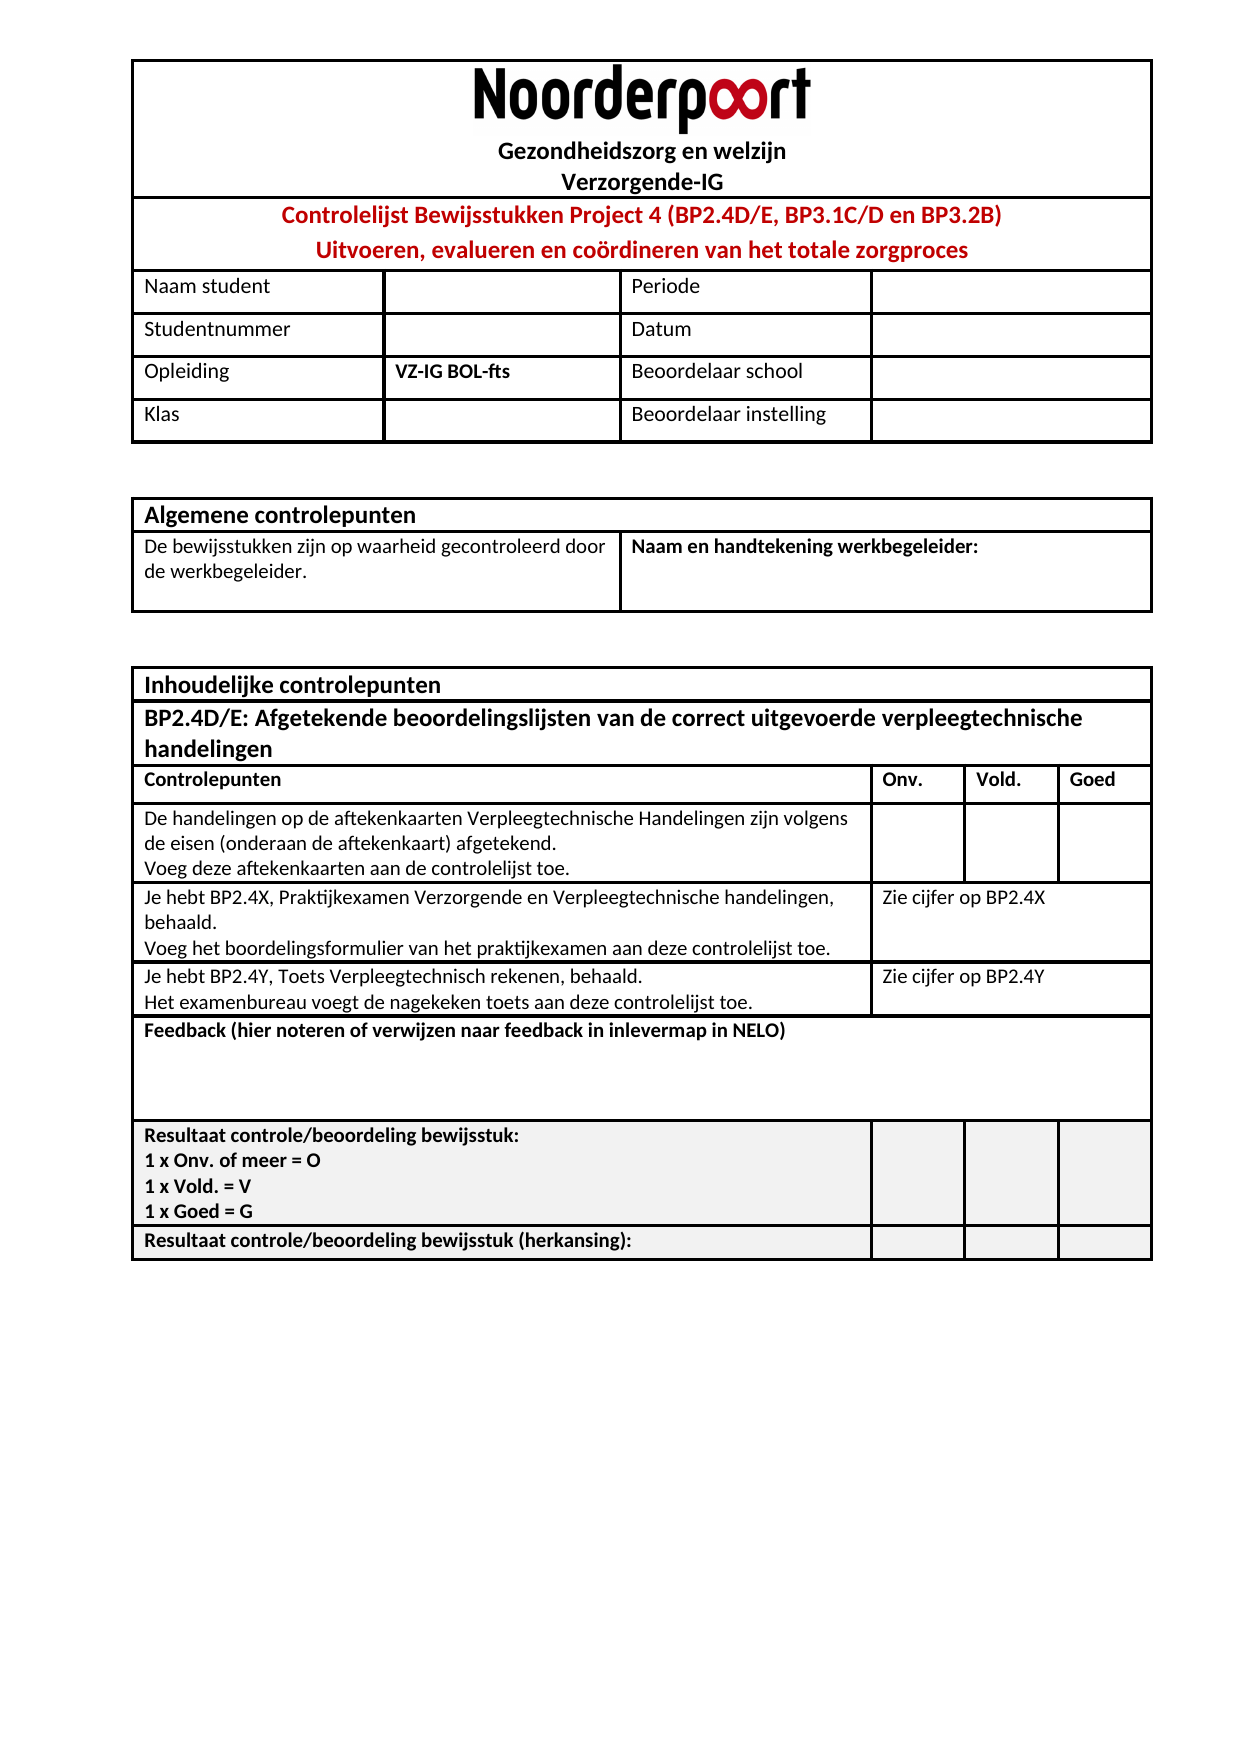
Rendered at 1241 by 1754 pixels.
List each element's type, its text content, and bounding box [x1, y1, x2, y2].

table_cell Periode [622, 272, 870, 312]
table_cell Naam en handtekening werkbegeleider: [622, 533, 1150, 609]
table_cell Datum [622, 315, 870, 354]
table_cell [386, 272, 619, 312]
table_cell Controlepunten [134, 767, 870, 802]
table_cell Beoordelaar school [622, 358, 870, 397]
table_cell [1060, 1122, 1150, 1224]
table_cell [873, 358, 1150, 397]
table_cell [1060, 1227, 1150, 1258]
table_cell [966, 1227, 1057, 1258]
table_header Gezondheidszorg en welzijn Verzorgende-IG [134, 62, 1150, 196]
table_cell [873, 805, 963, 881]
table_cell De bewijsstukken zijn op waarheid gecontroleerd door de werkbegeleider. [134, 533, 619, 609]
table_cell VZ-IG BOL-fts [386, 358, 619, 397]
table_cell Resultaat controle/beoordeling bewijsstuk (herkansing): [134, 1227, 870, 1258]
table_cell [966, 805, 1057, 881]
table_cell Zie cijfer op BP2.4X [873, 884, 1150, 960]
table_cell Vold. [966, 767, 1057, 802]
table_cell BP2.4D/E: Afgetekende beoordelingslijsten van de correct uitgevoerde verpleegtechnische handelingen [134, 703, 1150, 763]
table_cell Je hebt BP2.4Y, Toets Verpleegtechnisch rekenen, behaald. Het examenbureau voegt de nagekeken toets aan deze controlelijst toe. [134, 964, 870, 1014]
table_cell Je hebt BP2.4X, Praktijkexamen Verzorgende en Verpleegtechnische handelingen, behaald. Voeg het boordelingsformulier van het praktijkexamen aan deze controlelijst toe. [134, 884, 870, 960]
table_header Inhoudelijke controlepunten [134, 669, 1150, 699]
table_cell Beoordelaar instelling [622, 401, 870, 440]
table_cell Resultaat controle/beoordeling bewijsstuk: 1 x Onv. of meer = O 1 x Vold. = V 1 x Goed = G [134, 1122, 870, 1224]
table_header Algemene controlepunten [134, 500, 1150, 530]
table_cell Feedback (hier noteren of verwijzen naar feedback in inlevermap in NELO) [134, 1018, 1150, 1119]
table_cell De handelingen op de aftekenkaarten Verpleegtechnische Handelingen zijn volgens de eisen (onderaan de aftekenkaart) afgetekend. Voeg deze aftekenkaarten aan de controlelijst toe. [134, 805, 870, 881]
table_cell Studentnummer [134, 315, 382, 354]
table_cell Onv. [873, 767, 963, 802]
table_cell [386, 315, 619, 354]
table_cell [966, 1122, 1057, 1224]
table_cell [873, 315, 1150, 354]
table_cell [873, 272, 1150, 312]
table_cell [873, 1227, 963, 1258]
table_cell Zie cijfer op BP2.4Y [873, 964, 1150, 1014]
table_cell Controlelijst Bewijsstukken Project 4 (BP2.4D/E, BP3.1C/D en BP3.2B) Uitvoeren, evalueren en coördineren van het totale zorgproces [134, 199, 1150, 269]
picture [473, 62, 812, 136]
table_cell Goed [1060, 767, 1150, 802]
table_cell [1060, 805, 1150, 881]
table_cell [386, 401, 619, 440]
table_cell [873, 401, 1150, 440]
table_cell Klas [134, 401, 382, 440]
table_cell Opleiding [134, 358, 382, 397]
table_cell [873, 1122, 963, 1224]
table_cell Naam student [134, 272, 382, 312]
